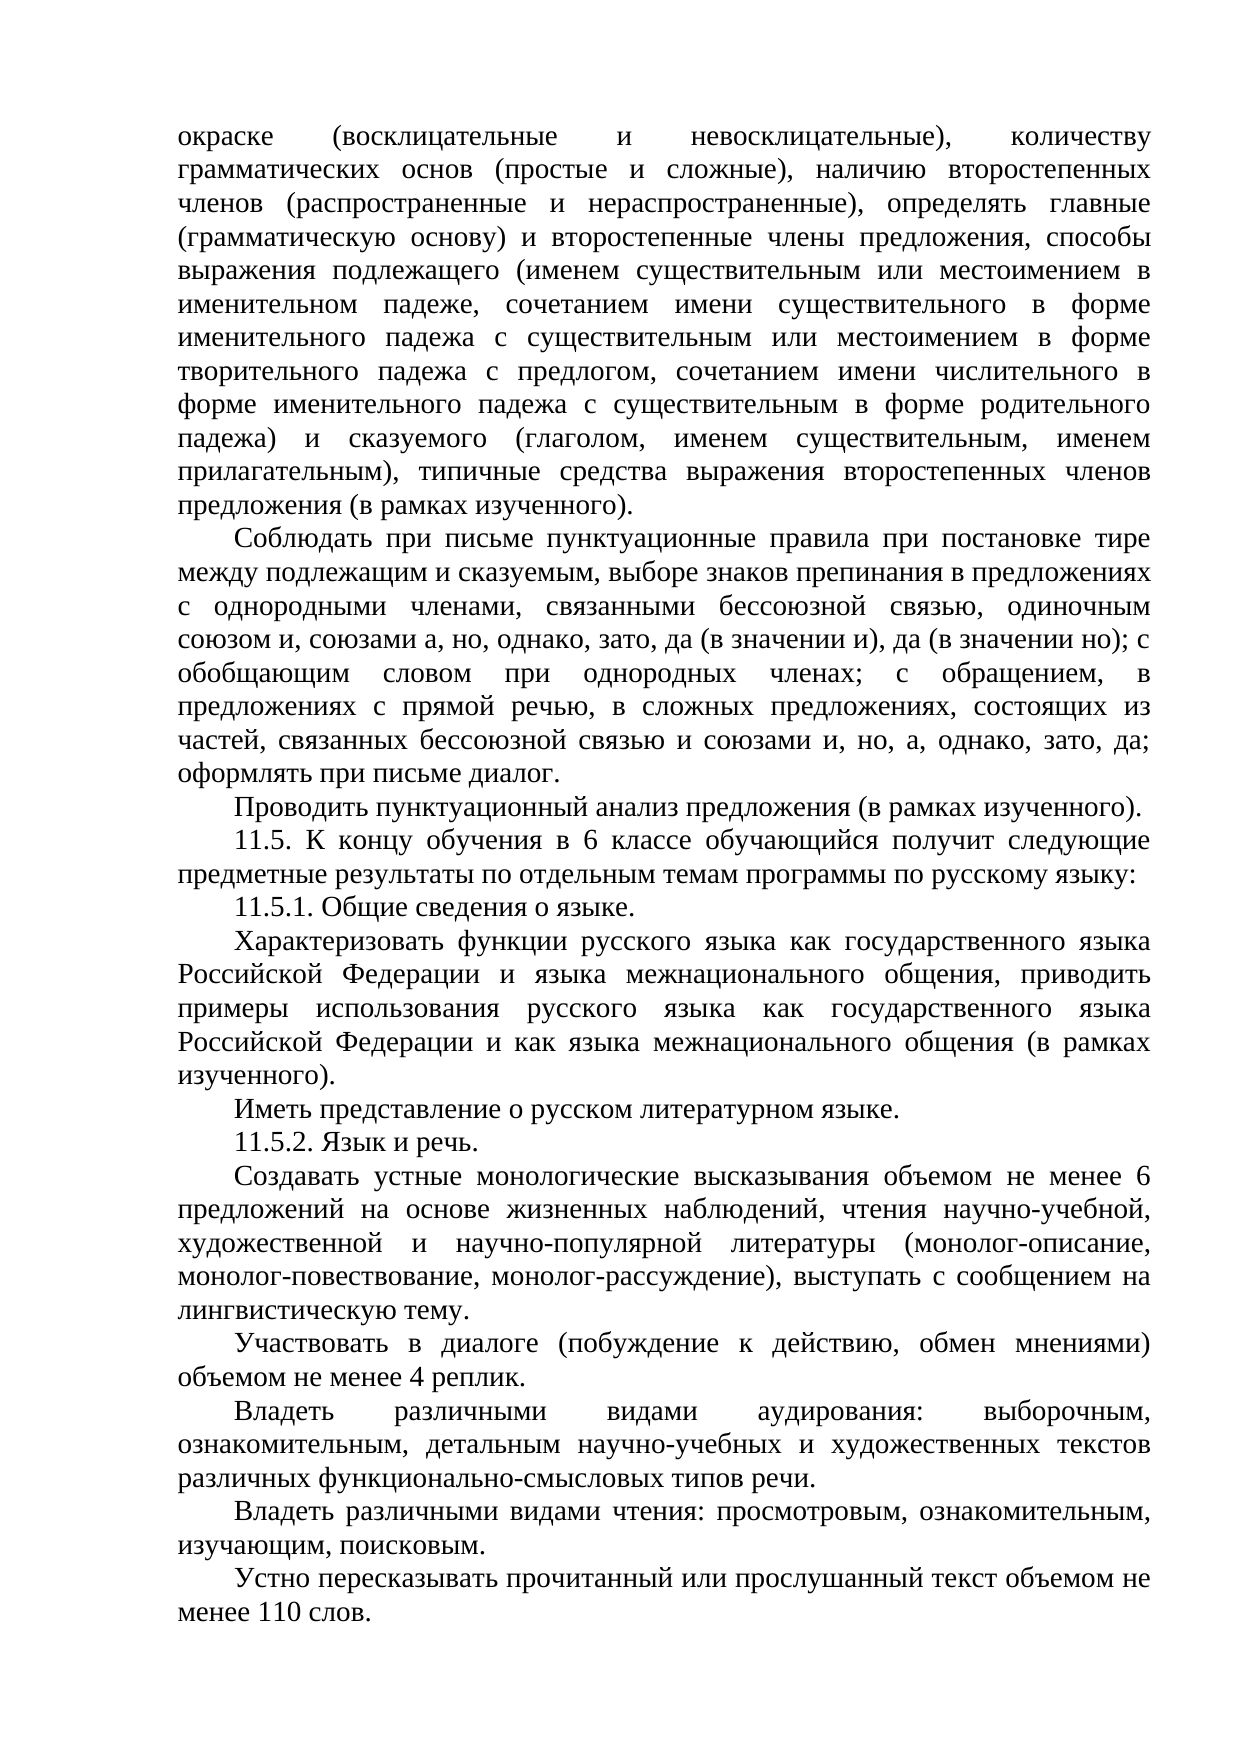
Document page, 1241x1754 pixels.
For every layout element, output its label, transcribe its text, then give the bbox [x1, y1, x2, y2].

text Участвовать в диалоге (побуждение к действию, обмен мнениями) объемом не менее 4 реплик. [177, 1326, 1152, 1393]
text Соблюдать при письме пунктуационные правила при постановке тире между подлежащим и сказуемым, выборе знаков препинания в предложениях с однородными членами, связанными бессоюзной связью, одиночным союзом и, союзами а, но, однако, зато, да (в значении и), да (в значении но); с обобщающим словом при однородных членах; с обращением, в предложениях с прямой речью, в сложных предложениях, состоящих из частей, связанных бессоюзной связью и союзами и, но, а, однако, зато, да; оформлять при письме диалог. [177, 521, 1152, 789]
text Владеть различными видами чтения: просмотровым, ознакомительным, изучающим, поисковым. [177, 1493, 1152, 1560]
text Владеть различными видами аудирования: выборочным, ознакомительным, детальным научно-учебных и художественных текстов различных функционально-смысловых типов речи. [177, 1393, 1152, 1493]
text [177, 118, 1152, 521]
text Проводить пунктуационный анализ предложения (в рамках изученного). [177, 789, 1152, 822]
text 11.5. К концу обучения в 6 классе обучающийся получит следующие предметные результаты по отдельным темам программы по русскому языку: [177, 822, 1152, 889]
text Характеризовать функции русского языка как государственного языка Российской Федерации и языка межнационального общения, приводить примеры использования русского языка как государственного языка Российской Федерации и как языка межнационального общения (в рамках изученного). [177, 923, 1152, 1091]
text Создавать устные монологические высказывания объемом не менее 6 предложений на основе жизненных наблюдений, чтения научно-учебной, художественной и научно-популярной литературы (монолог-описание, монолог-повествование, монолог-рассуждение), выступать с сообщением на лингвистическую тему. [177, 1158, 1152, 1326]
text 11.5.1. Общие сведения о языке. [177, 889, 1152, 923]
text Иметь представление о русском литературном языке. [177, 1091, 1152, 1124]
text 11.5.2. Язык и речь. [177, 1124, 1152, 1158]
text Устно пересказывать прочитанный или прослушанный текст объемом не менее 110 слов. [177, 1560, 1152, 1627]
